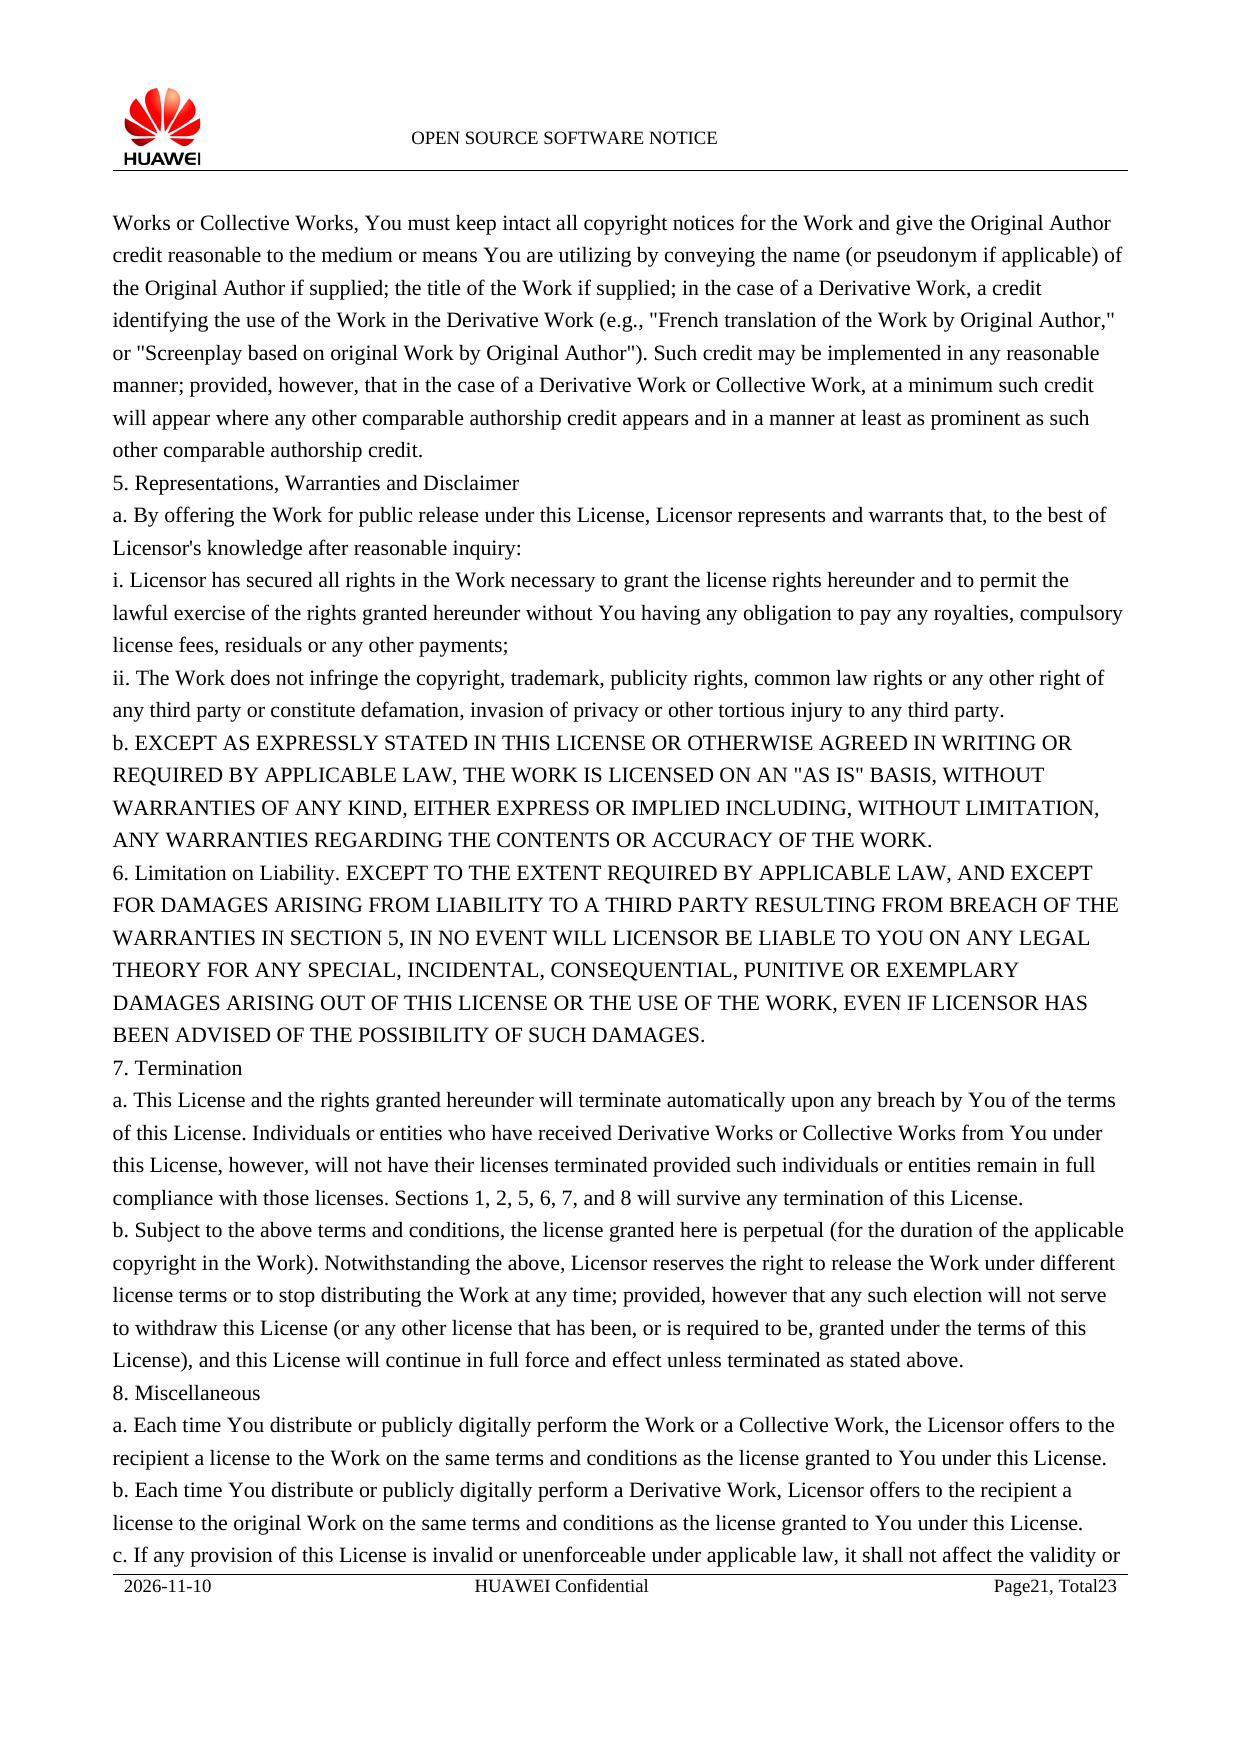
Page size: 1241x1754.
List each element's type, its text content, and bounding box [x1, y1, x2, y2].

picture [124, 88, 201, 165]
